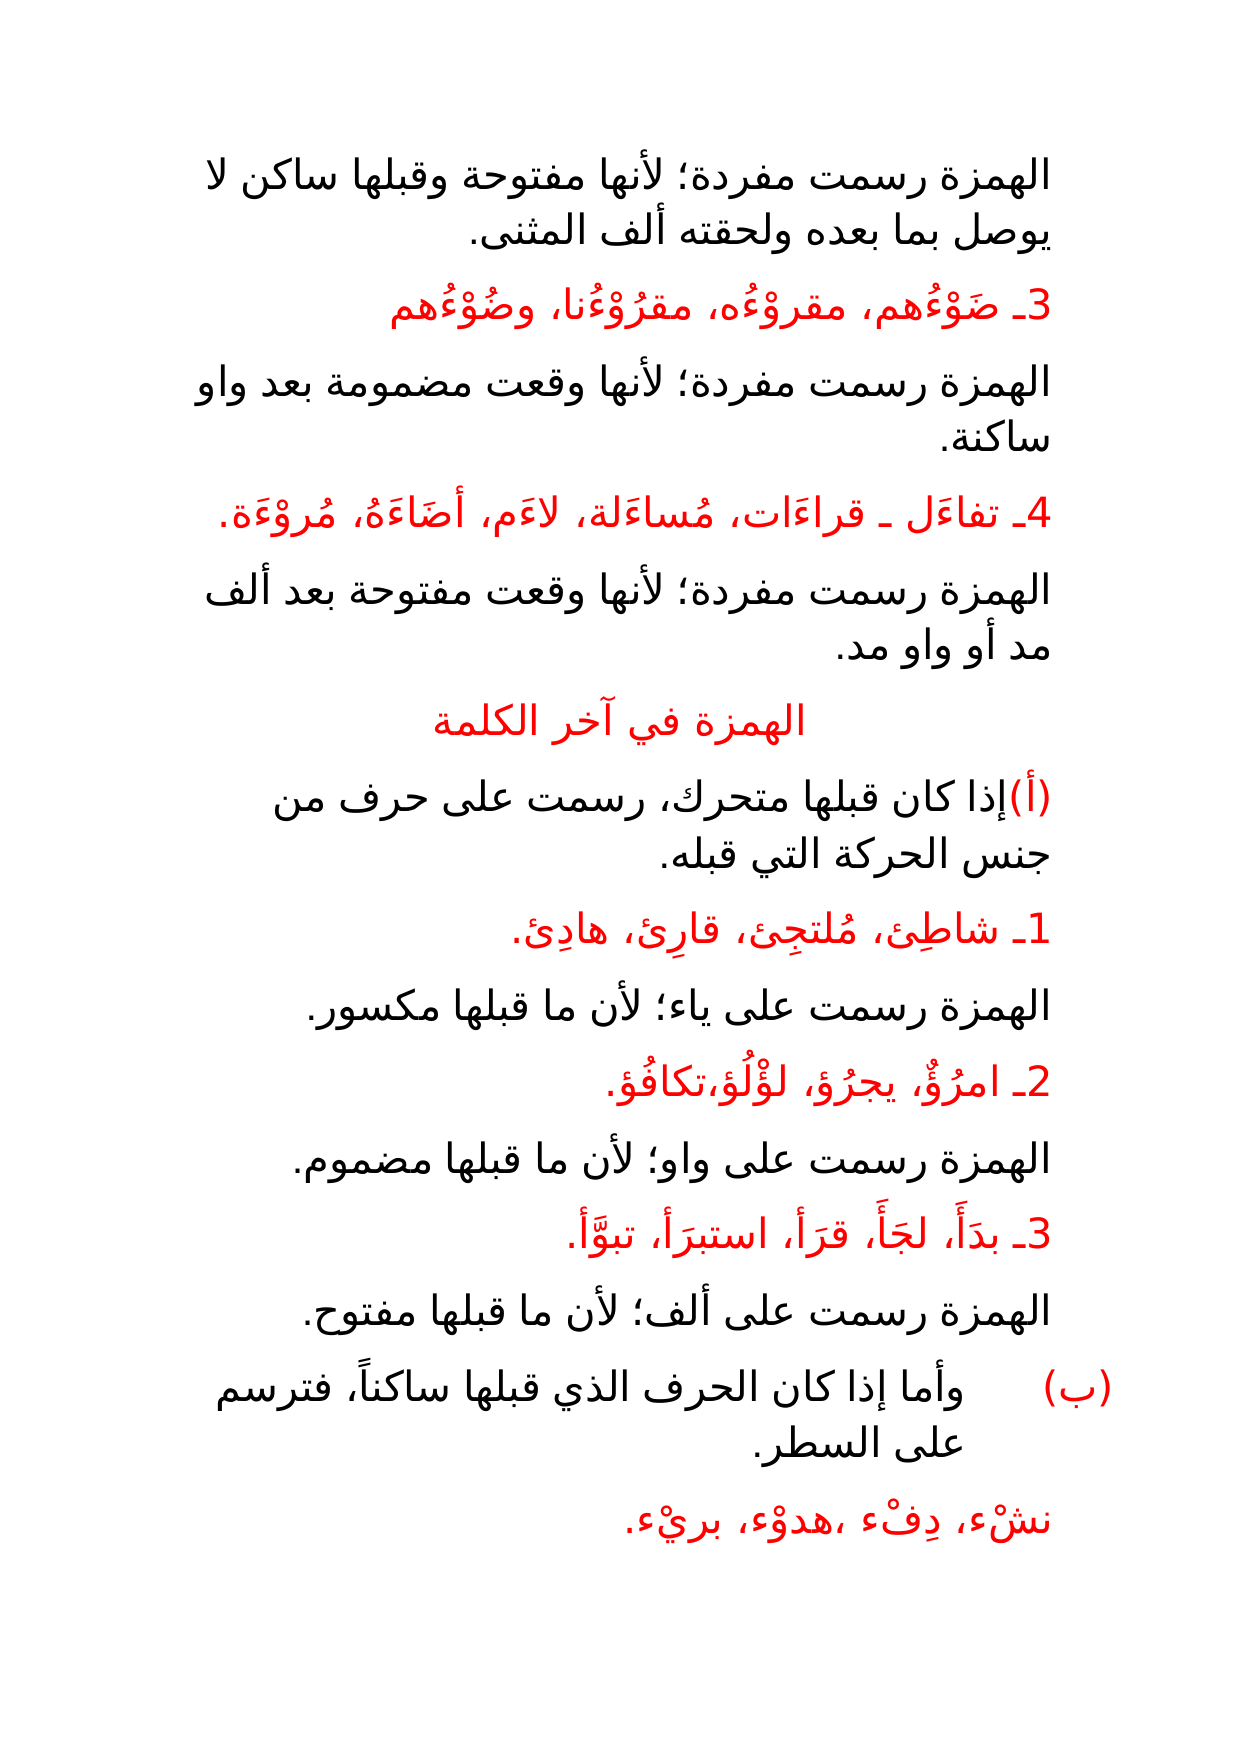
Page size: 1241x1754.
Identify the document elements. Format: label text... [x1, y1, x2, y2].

text 3ـ بدَأَ، لجَأَ، قرَأ، استبرَأ، تبوَّأ. [187, 1210, 1053, 1258]
text الهمزة رسمت مفردة؛ لأنها وقعت مفتوحة بعد ألف مد أو واو مد. [187, 565, 1053, 668]
text 2ـ امرُؤٌ، يجرُؤ، لؤْلُؤ،تكافُؤ. [187, 1057, 1053, 1106]
text الهمزة رسمت على واو؛ لأن ما قبلها مضموم. [187, 1134, 1053, 1182]
text 3ـ ضَوْءُهم، مقروْءُه، مقرُوْءُنا، وضُوْءُهم [187, 281, 1053, 329]
text 4ـ تفاءَل ـ قراءَات، مُساءَلة، لاءَم، أضَاءَهُ، مُروْءَة. [187, 489, 1053, 537]
text (أ)إذا كان قبلها متحرك، رسمت على حرف من جنس الحركة التي قبله. [187, 773, 1053, 877]
list وأما إذا كان الحرف الذي قبلها ساكناً، فترسم على السطر. [187, 1362, 1042, 1466]
text الهمزة رسمت على ألف؛ لأن ما قبلها مفتوح. [187, 1286, 1053, 1334]
text الهمزة رسمت على ياء؛ لأن ما قبلها مكسور. [187, 981, 1053, 1029]
text الهمزة رسمت مفردة؛ لأنها وقعت مضمومة بعد واو ساكنة. [187, 358, 1053, 461]
text الهمزة رسمت مفردة؛ لأنها مفتوحة وقبلها ساكن لا يوصل بما بعده ولحقته ألف المثنى. [187, 150, 1053, 253]
text نشْء، دِفْء ،هدوْء، بريْء. [187, 1494, 1053, 1543]
text الهمزة في آخر الكلمة [187, 696, 1053, 745]
text 1ـ شاطِئ، مُلتجِئ، قارِئ، هادِئ. [187, 905, 1053, 953]
